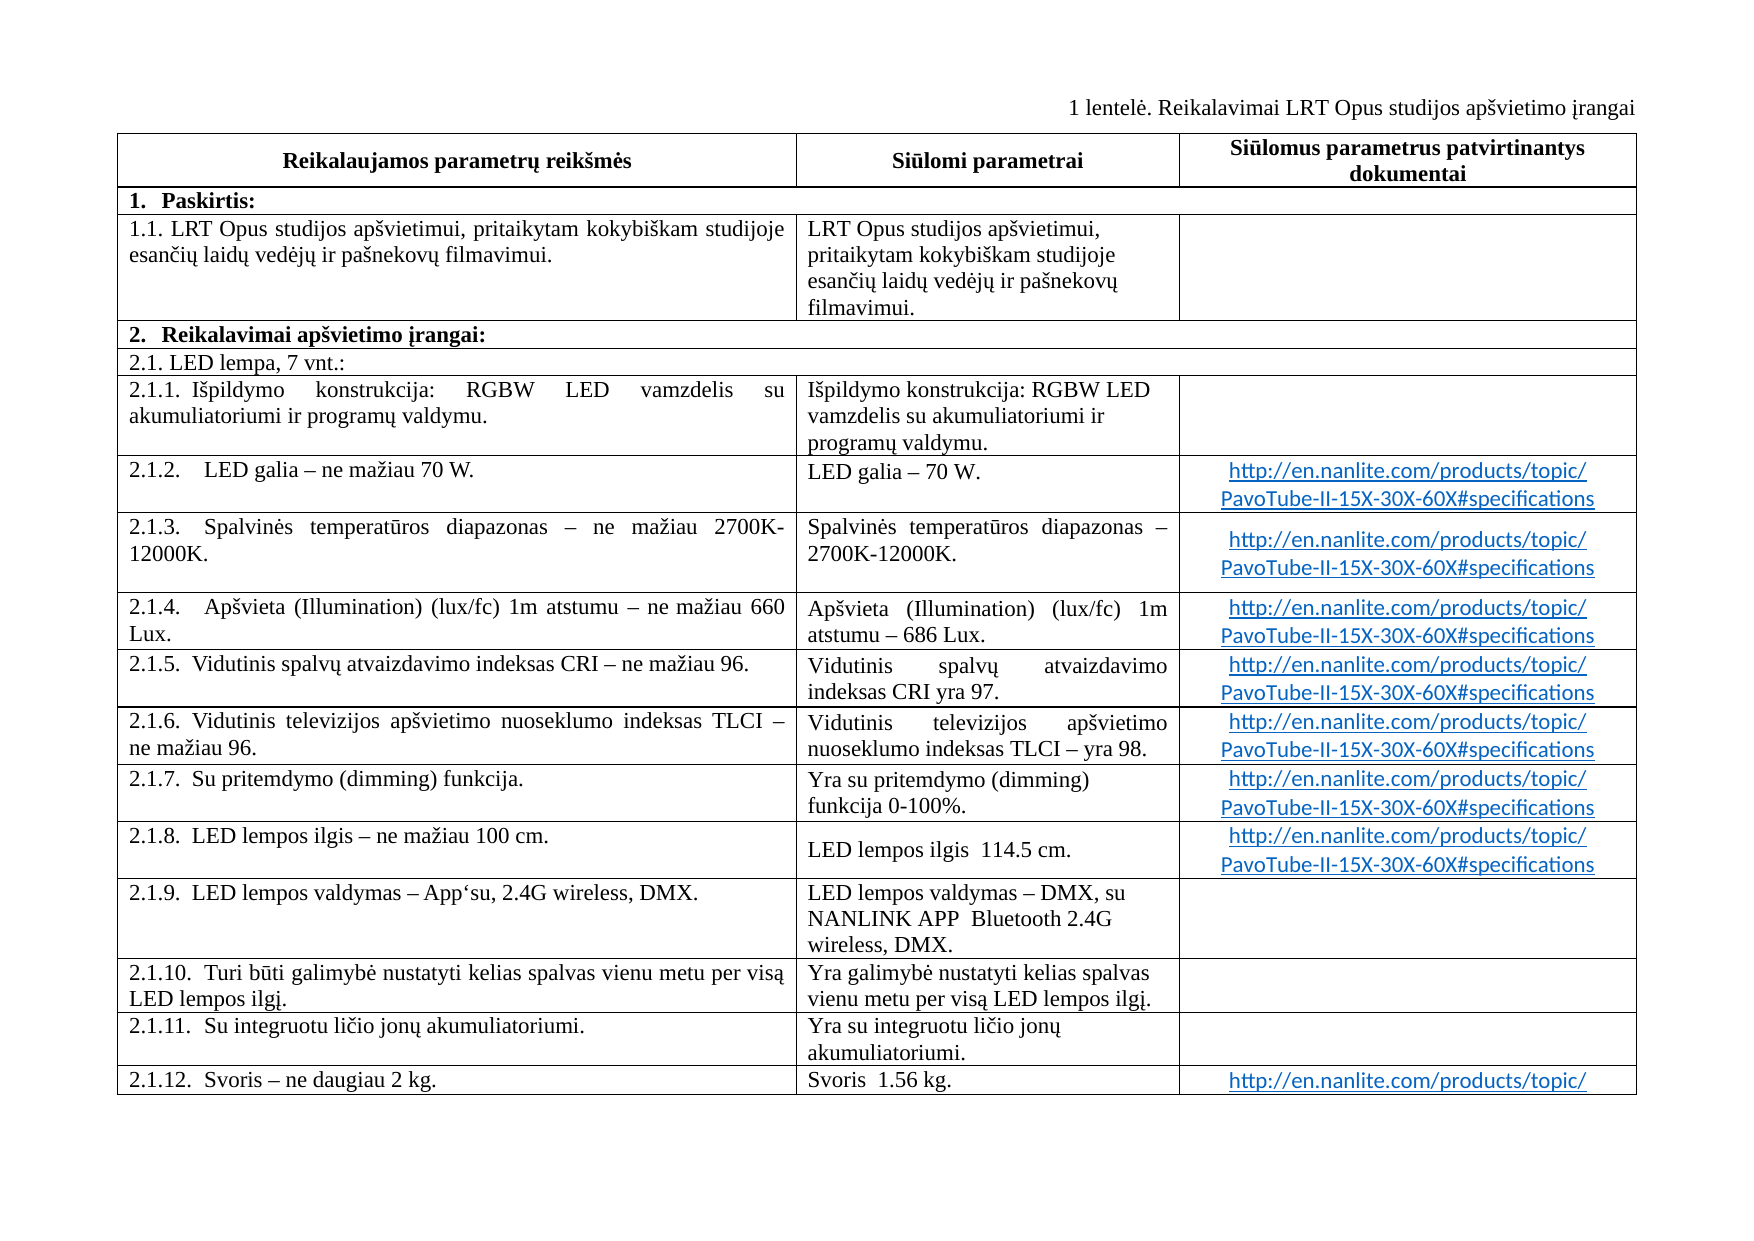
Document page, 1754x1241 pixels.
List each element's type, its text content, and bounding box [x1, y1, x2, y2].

table_cell Vidutinis televizijos apšvietimo nuoseklumo indeksas TLCI – ne mažiau 96. [118, 708, 796, 763]
table_cell [1180, 1013, 1636, 1065]
table_cell LED galia – ne mažiau 70 W. [118, 456, 796, 512]
table_cell [1180, 215, 1636, 320]
table_cell 2.1. LED lempa, 7 vnt.: [118, 349, 1636, 375]
table_cell Yra su pritemdymo (dimming) funkcija 0-100%. [797, 765, 1179, 821]
table_cell LED lempos valdymas – App‘su, 2.4G wireless, DMX. [118, 879, 796, 958]
table_cell http://en.nanlite.com/products/topic/PavoTube-II-15X-30X-60X#specifications [1180, 765, 1636, 821]
table_cell http://en.nanlite.com/products/topic/PavoTube-II-15X-30X-60X#specifications [1180, 822, 1636, 878]
table_cell Vidutinis televizijos apšvietimo nuoseklumo indeksas TLCI – yra 98. [797, 708, 1179, 763]
table_cell Išpildymo konstrukcija: RGBW LED vamzdelis su akumuliatoriumi ir programų valdymu. [797, 376, 1179, 455]
table_cell [1180, 376, 1636, 455]
table_header Siūlomi parametrai [797, 134, 1179, 186]
table_cell http://en.nanlite.com/products/topic/PavoTube-II-15X-30X-60X#specifications [1180, 593, 1636, 649]
table_cell LED lempos ilgis 114.5 cm. [797, 822, 1179, 878]
text 1 lentelė. Reikalavimai LRT Opus studijos apšvietimo įrangai [148, 94, 1636, 120]
table_cell Apšvieta (Illumination) (lux/fc) 1m atstumu – 686 Lux. [797, 593, 1179, 649]
table_cell Su integruotu ličio jonų akumuliatoriumi. [118, 1013, 796, 1065]
table_cell LED galia – 70 W. [797, 456, 1179, 512]
table_cell Turi būti galimybė nustatyti kelias spalvas vienu metu per visą LED lempos ilgį. [118, 959, 796, 1012]
table_cell http://en.nanlite.com/products/topic/PavoTube-II-15X-30X-60X#specifications [1180, 708, 1636, 763]
table_cell LED lempos ilgis – ne mažiau 100 cm. [118, 822, 796, 878]
table_cell Reikalavimai apšvietimo įrangai: [118, 321, 1636, 348]
table_cell LED lempos valdymas – DMX, su NANLINK APP Bluetooth 2.4G wireless, DMX. [797, 879, 1179, 958]
table_cell Svoris 1.56 kg. [797, 1066, 1179, 1094]
table_cell http://en.nanlite.com/products/topic/PavoTube-II-15X-30X-60X#specifications [1180, 456, 1636, 512]
table_cell Spalvinės temperatūros diapazonas – ne mažiau 2700K-12000K. [118, 513, 796, 592]
table_cell [1180, 959, 1636, 1012]
table_header Reikalaujamos parametrų reikšmės [118, 134, 796, 186]
table_header Siūlomus parametrus patvirtinantys dokumentai [1180, 134, 1636, 186]
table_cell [118, 1066, 796, 1094]
table_cell LRT Opus studijos apšvietimui, pritaikytam kokybiškam studijoje esančių laidų vedėjų ir pašnekovų filmavimui. [797, 215, 1179, 320]
table_cell Apšvieta (Illumination) (lux/fc) 1m atstumu – ne mažiau 660 Lux. [118, 593, 796, 649]
table_cell http://en.nanlite.com/products/topic/PavoTube-II-15X-30X-60X#specifications [1180, 650, 1636, 706]
table_cell Spalvinės temperatūros diapazonas – 2700K-12000K. [797, 513, 1179, 592]
table_cell Vidutinis spalvų atvaizdavimo indeksas CRI yra 97. [797, 650, 1179, 706]
table_cell [1180, 879, 1636, 958]
table_cell Paskirtis: [118, 188, 1636, 214]
table_cell Išpildymo konstrukcija: RGBW LED vamzdelis su akumuliatoriumi ir programų valdymu. [118, 376, 796, 455]
table_cell 1.1. LRT Opus studijos apšvietimui, pritaikytam kokybiškam studijoje esančių laidų vedėjų ir pašnekovų filmavimui. [118, 215, 796, 320]
table_cell Vidutinis spalvų atvaizdavimo indeksas CRI – ne mažiau 96. [118, 650, 796, 706]
table_cell Yra su integruotu ličio jonų akumuliatoriumi. [797, 1013, 1179, 1065]
table_cell http://en.nanlite.com/products/topic/PavoTube-II-15X-30X-60X#specifications [1180, 513, 1636, 592]
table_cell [1180, 1066, 1636, 1094]
table_cell Su pritemdymo (dimming) funkcija. [118, 765, 796, 821]
table_cell Yra galimybė nustatyti kelias spalvas vienu metu per visą LED lempos ilgį. [797, 959, 1179, 1012]
